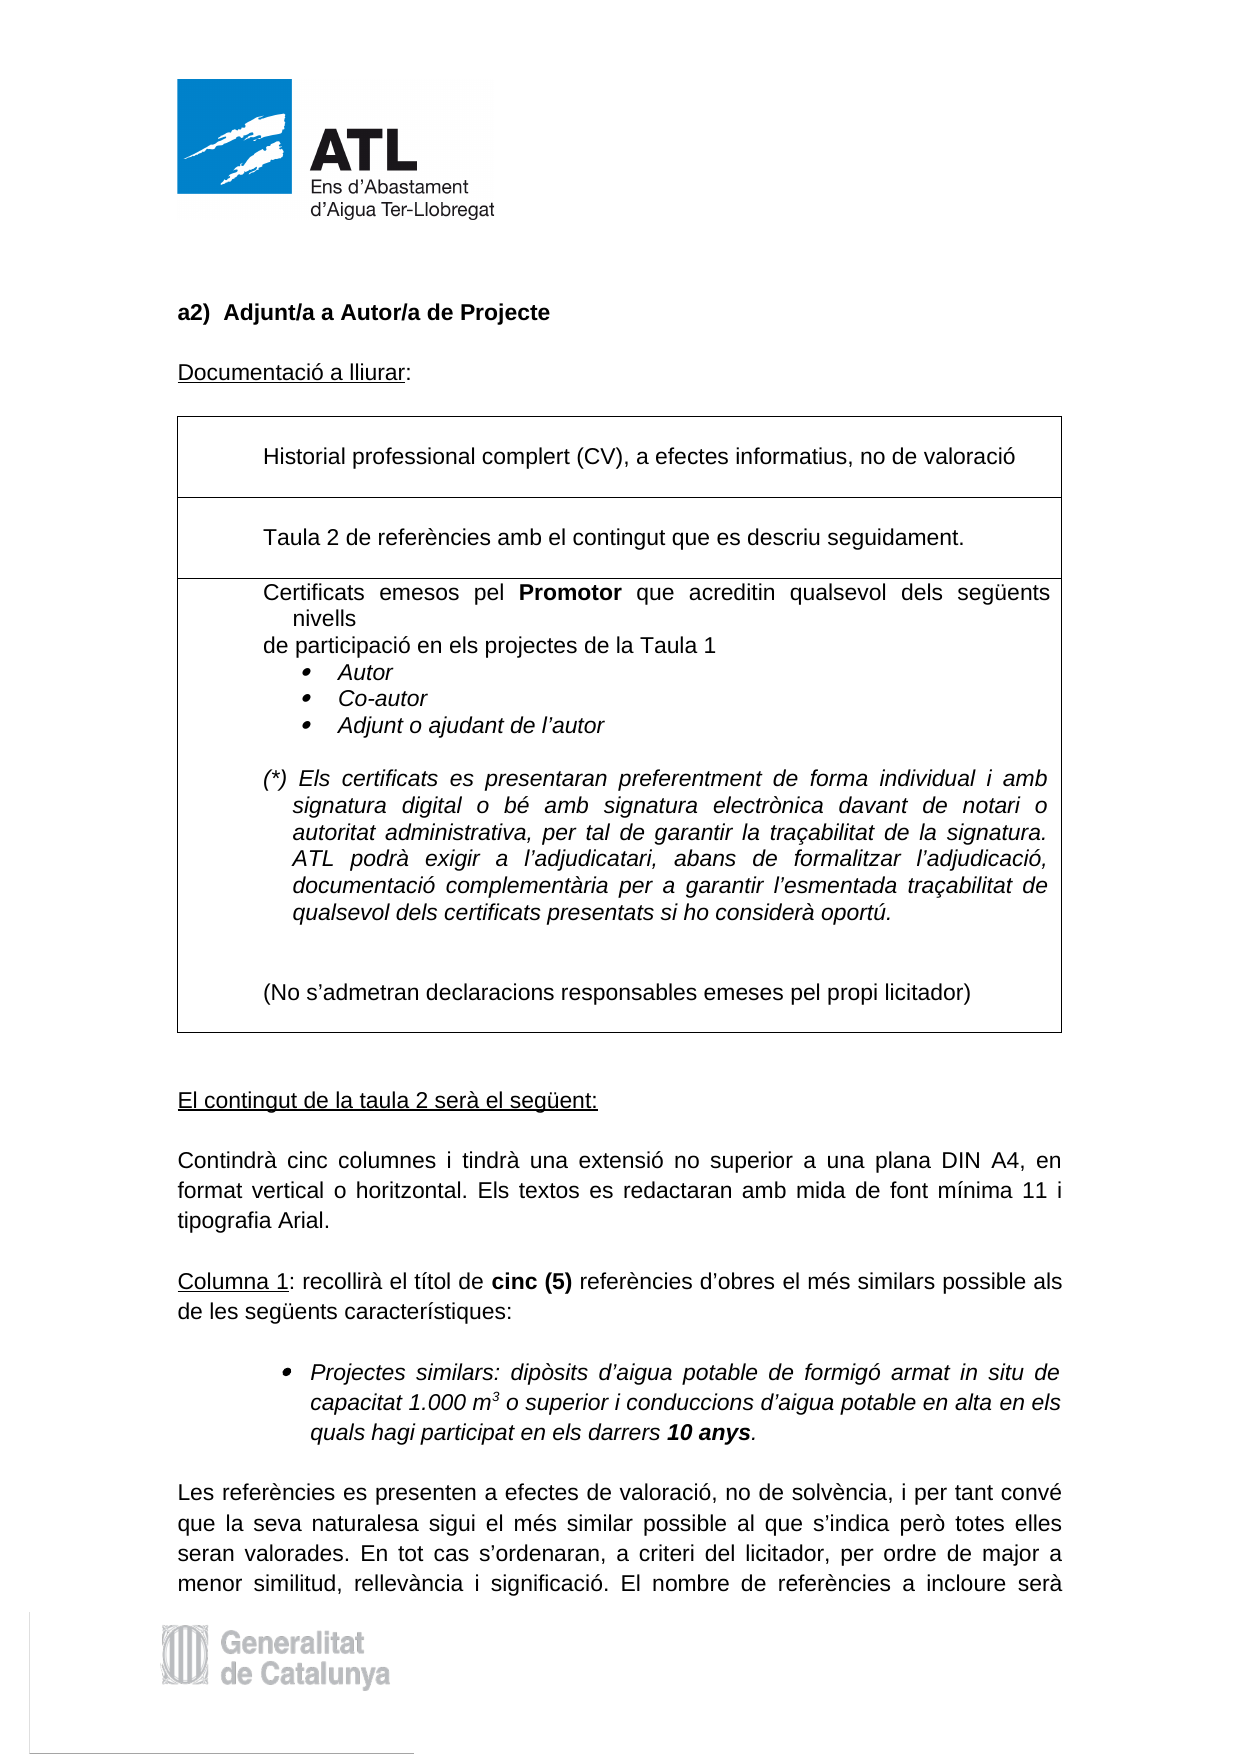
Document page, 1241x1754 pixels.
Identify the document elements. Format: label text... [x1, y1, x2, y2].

text El contingut de la taula 2 serà el següent: [177, 1087, 1063, 1113]
table_cell Certificats emesos pel Promotor que acreditin qualsevol dels següents nivells de participació en els projectes de la Taula 1 Autor Co-autor Adjunt o ajudant de l’autor (*) Els certificats es presentaran preferentment de forma individual i amb signatura digital o bé amb signatura electrònica davant de notari o autoritat administrativa, per tal de garantir la traçabilitat de la signatura. ATL podrà exigir a l’adjudicatari, abans de formalitzar l’adjudicació, documentació complementària per a garantir l’esmentada traçabilitat de qualsevol dels certificats presentats si ho considerà oportú. (No s’admetran declaracions responsables emeses pel propi licitador) [178, 579, 1061, 1032]
table_header Historial professional complert (CV), a efectes informatius, no de valoració [178, 417, 1061, 497]
text Documentació a lliurar: [177, 359, 1063, 385]
picture [29, 1612, 414, 1754]
list Projectes similars: dipòsits d’aigua potable de formigó armat in situ de capacitat 1.000 m3 o superior i conduccions d’aigua potable en alta en els quals hagi participat en els darrers 10 anys. [281, 1358, 1063, 1445]
picture [177, 79, 495, 220]
table_cell Taula 2 de referències amb el contingut que es descriu seguidament. [178, 498, 1061, 578]
text a2) Adjunt/a a Autor/a de Projecte [177, 298, 1063, 325]
text Contindrà cinc columnes i tindrà una extensió no superior a una plana DIN A4, en format vertical o horitzontal. Els textos es redactaran amb mida de font mínima 11 i tipografia Arial. [177, 1147, 1063, 1234]
text Columna 1: recollirà el títol de cinc (5) referències d’obres el més similars possible als de les següents característiques: [177, 1268, 1063, 1324]
